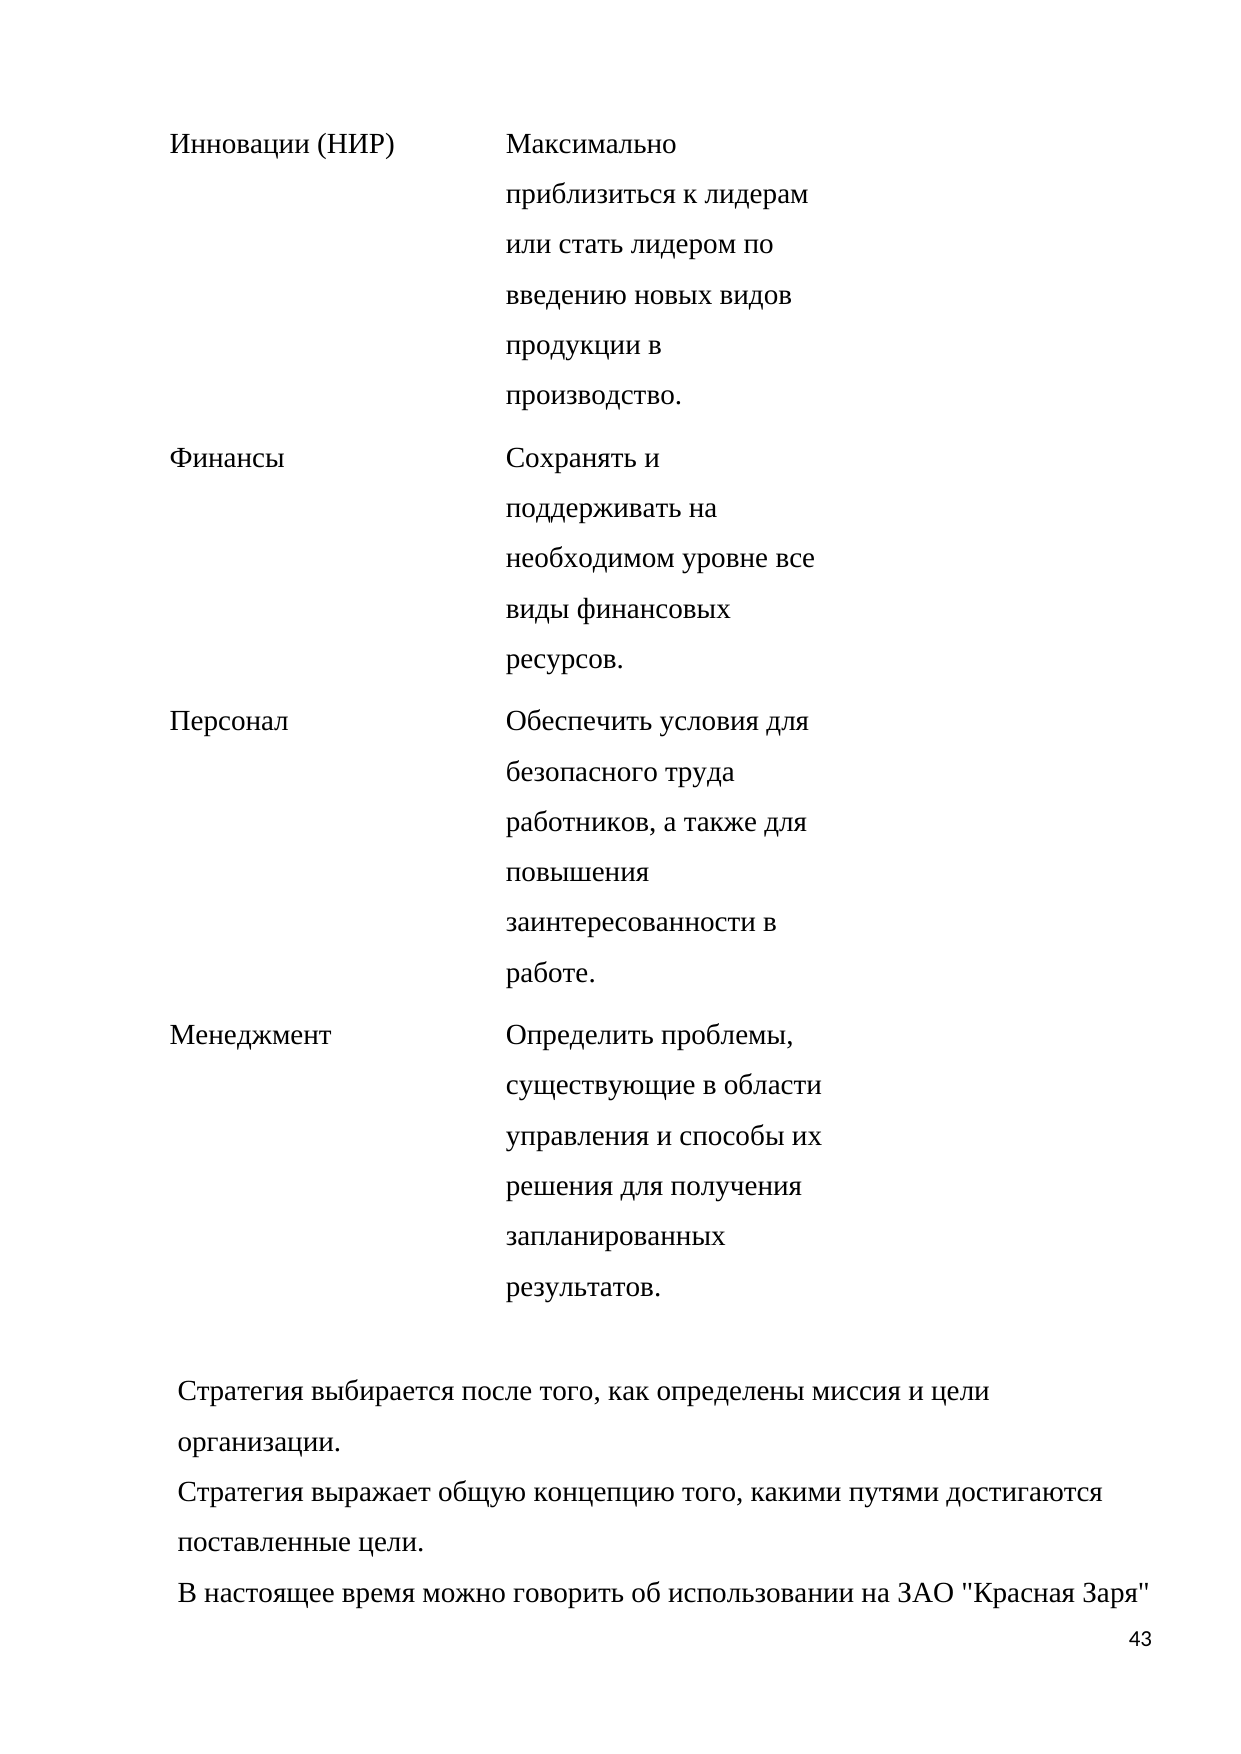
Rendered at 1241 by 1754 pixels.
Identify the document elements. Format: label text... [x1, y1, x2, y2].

table_cell Сохранять и поддерживать на необходимом уровне все виды финансовых ресурсов. [498, 432, 844, 696]
table_cell Инновации (НИР) [162, 118, 498, 432]
table_cell Персонал [162, 696, 498, 1009]
text В настоящее время можно говорить об использовании на ЗАО "Красная Заря" [177, 1575, 1152, 1608]
table_cell Обеспечить условия для безопасного труда работников, а также для повышения заинтересованности в работе. [498, 696, 844, 1009]
table_cell Менеджмент [162, 1009, 498, 1323]
table_cell Финансы [162, 432, 498, 696]
table_cell Определить проблемы, существующие в области управления и способы их решения для получения запланированных результатов. [498, 1009, 844, 1323]
text поставленные цели. [177, 1524, 1152, 1558]
table_cell Максимально приблизиться к лидерам или стать лидером по введению новых видов продукции в производство. [498, 118, 844, 432]
text Стратегия выражает общую концепцию того, какими путями достигаются [177, 1474, 1152, 1508]
text Стратегия выбирается после того, как определены миссия и цели организации. [177, 1373, 1152, 1457]
